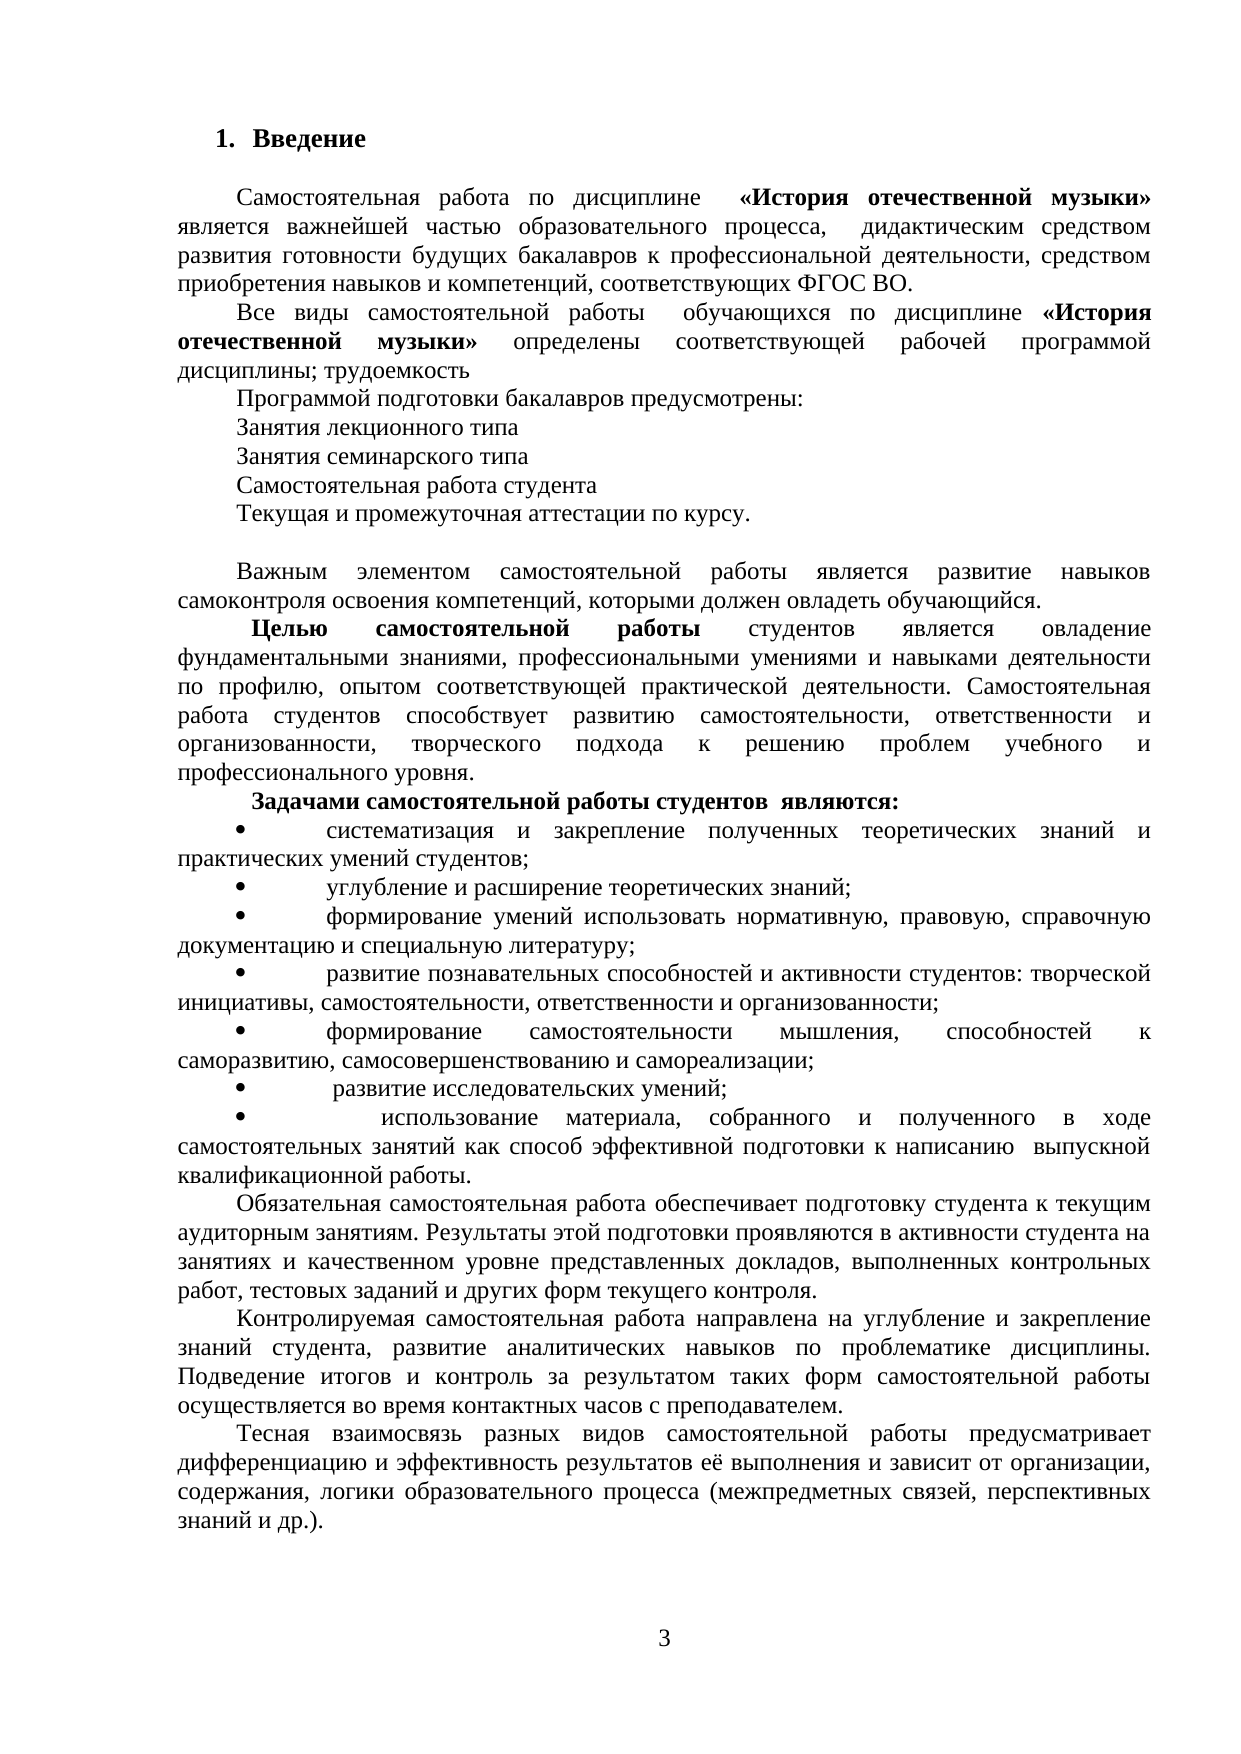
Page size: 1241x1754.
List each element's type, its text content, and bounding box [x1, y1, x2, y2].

text Тесная взаимосвязь разных видов самостоятельной работы предусматривает дифференциацию и эффективность результатов её выполнения и зависит от организации, содержания, логики образовательного процесса (межпредметных связей, перспективных знаний и др.). [177, 1418, 1152, 1533]
list формирование умений использовать нормативную, правовую, справочную документацию и специальную литературу; [177, 901, 1152, 958]
text Важным элементом самостоятельной работы является развитие навыков самоконтроля освоения компетенций, которыми должен овладеть обучающийся. [177, 556, 1152, 613]
text Все виды самостоятельной работы обучающихся по дисциплине «История отечественной музыки» определены соответствующей рабочей программой дисциплины; трудоемкость [177, 297, 1152, 383]
text Самостоятельная работа студента [177, 470, 1152, 498]
text Контролируемая самостоятельная работа направлена на углубление и закрепление знаний студента, развитие аналитических навыков по проблематике дисциплины. Подведение итогов и контроль за результатом таких форм самостоятельной работы осуществляется во время контактных часов с преподавателем. [177, 1303, 1152, 1418]
text Занятия лекционного типа [177, 412, 1152, 441]
text Текущая и промежуточная аттестации по курсу. [177, 498, 1152, 527]
text Занятия семинарского типа [177, 441, 1152, 470]
text Целью самостоятельной работы студентов является овладение фундаментальными знаниями, профессиональными умениями и навыками деятельности по профилю, опытом соответствующей практической деятельности. Самостоятельная работа студентов способствует развитию самостоятельности, ответственности и организованности, творческого подхода к решению проблем учебного и профессионального уровня. [177, 613, 1152, 786]
text Обязательная самостоятельная работа обеспечивает подготовку студента к текущим аудиторным занятиям. Результаты этой подготовки проявляются в активности студента на занятиях и качественном уровне представленных докладов, выполненных контрольных работ, тестовых заданий и других форм текущего контроля. [177, 1188, 1152, 1303]
list углубление и расширение теоретических знаний; [177, 872, 1152, 901]
list развитие исследовательских умений; [177, 1073, 1152, 1102]
list систематизация и закрепление полученных теоретических знаний и практических умений студентов; [177, 815, 1152, 872]
subtitle Введение [215, 122, 1152, 153]
list формирование самостоятельности мышления, способностей к саморазвитию, самосовершенствованию и самореализации; [177, 1016, 1152, 1073]
list использование материала, собранного и полученного в ходе самостоятельных занятий как способ эффективной подготовки к написанию выпускной квалификационной работы. [177, 1102, 1152, 1188]
text Программой подготовки бакалавров предусмотрены: [177, 383, 1152, 412]
list развитие познавательных способностей и активности студентов: творческой инициативы, самостоятельности, ответственности и организованности; [177, 958, 1152, 1016]
text Самостоятельная работа по дисциплине «История отечественной музыки» является важнейшей частью образовательного процесса, дидактическим средством развития готовности будущих бакалавров к профессиональной деятельности, средством приобретения навыков и компетенций, соответствующих ФГОС ВО. [177, 182, 1152, 297]
text Задачами самостоятельной работы студентов являются: [177, 786, 1152, 815]
